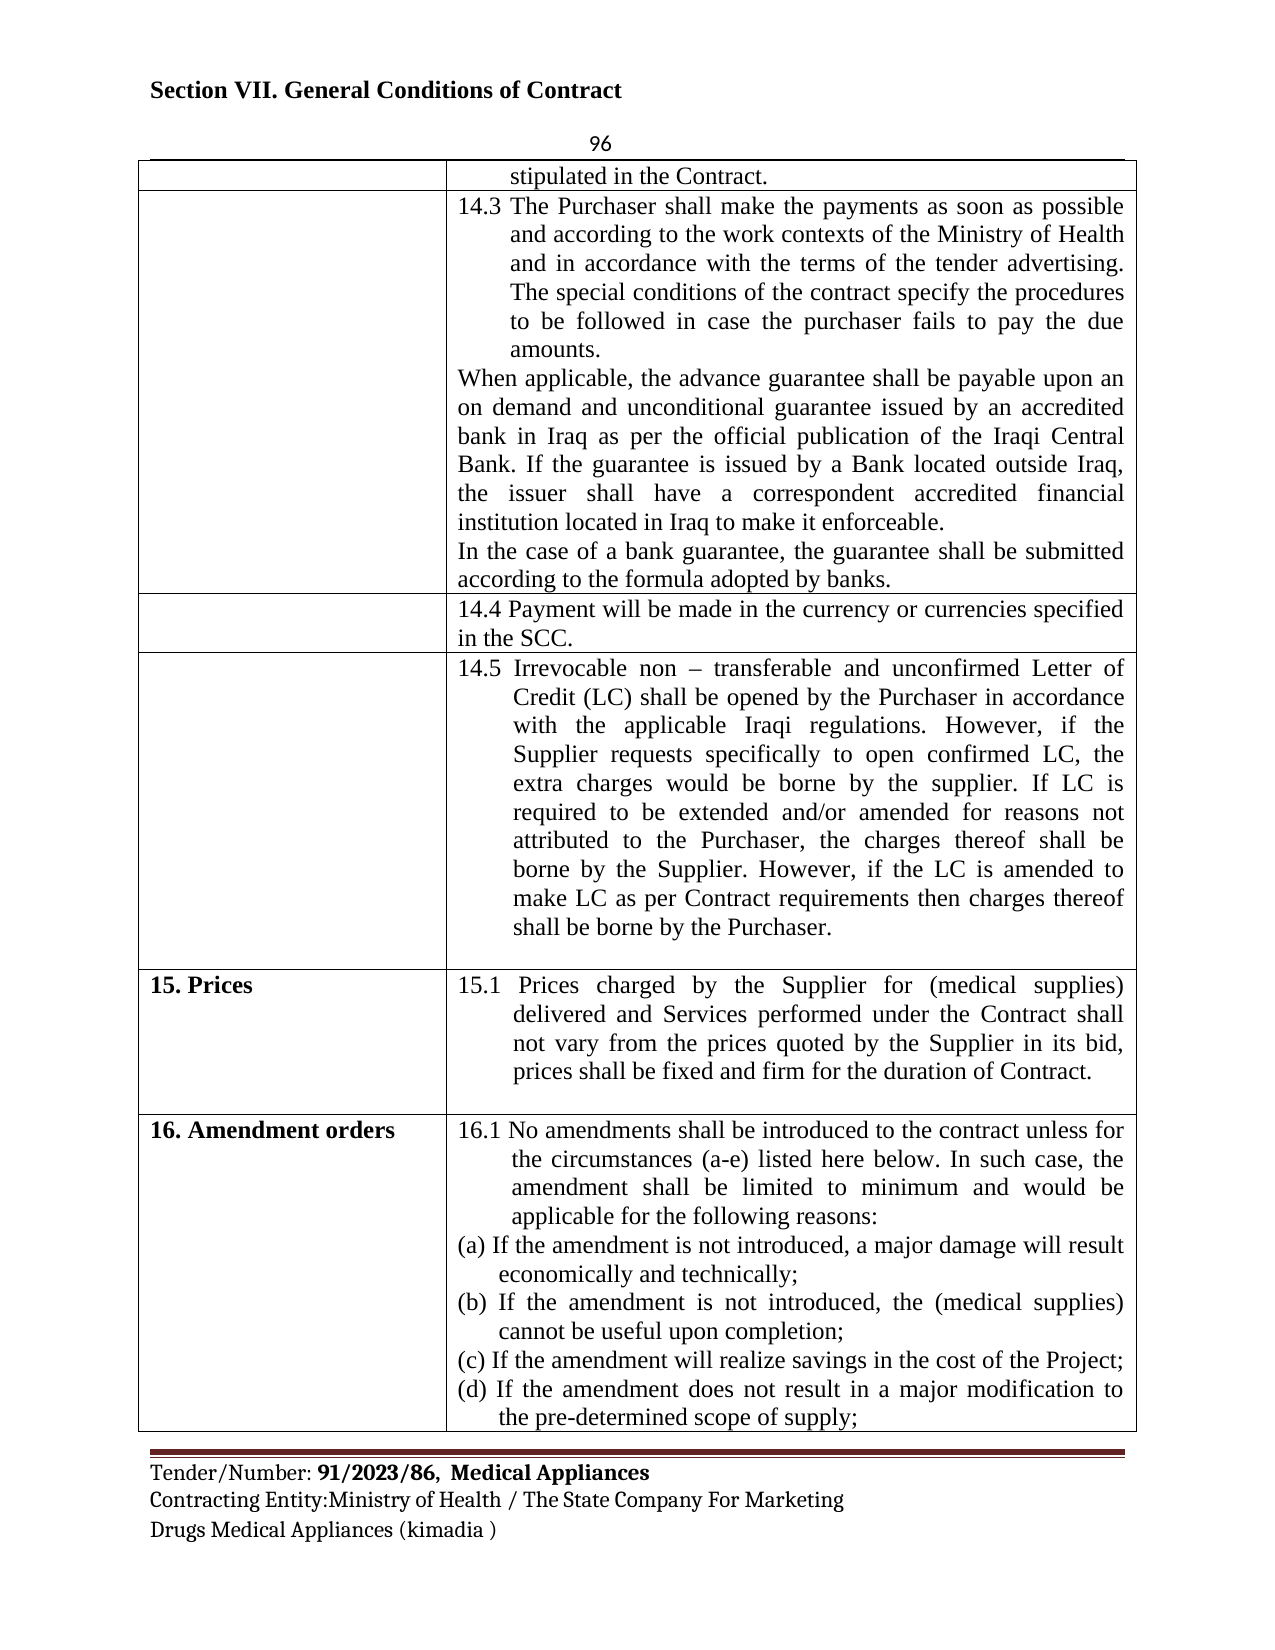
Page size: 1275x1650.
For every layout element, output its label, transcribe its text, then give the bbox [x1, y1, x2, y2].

table_cell 14.5 Irrevocable non – transferable and unconfirmed Letter of Credit (LC) shall be opened by the Purchaser in accordance with the applicable Iraqi regulations. However, if the Supplier requests specifically to open confirmed LC, the extra charges would be borne by the supplier. If LC is required to be extended and/or amended for reasons not attributed to the Purchaser, the charges thereof shall be borne by the Supplier. However, if the LC is amended to make LC as per Contract requirements then charges thereof shall be borne by the Purchaser. [447, 653, 1136, 969]
table_cell 14.3 The Purchaser shall make the payments as soon as possible and according to the work contexts of the Ministry of Health and in accordance with the terms of the tender advertising. The special conditions of the contract specify the procedures to be followed in case the purchaser fails to pay the due amounts. When applicable, the advance guarantee shall be payable upon an on demand and unconditional guarantee issued by an accredited bank in Iraq as per the official publication of the Iraqi Central Bank. If the guarantee is issued by a Bank located outside Iraq, the issuer shall have a correspondent accredited financial institution located in Iraq to make it enforceable. In the case of a bank guarantee, the guarantee shall be submitted according to the formula adopted by banks. [447, 191, 1136, 593]
table_cell [139, 161, 446, 190]
table_cell [139, 653, 446, 969]
table_cell 15.1 Prices charged by the Supplier for (medical supplies) delivered and Services performed under the Contract shall not vary from the prices quoted by the Supplier in its bid, prices shall be fixed and firm for the duration of Contract. [447, 970, 1136, 1114]
table_cell [139, 191, 446, 593]
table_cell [447, 1115, 1136, 1431]
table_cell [139, 1115, 446, 1431]
table_cell [139, 594, 446, 652]
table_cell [447, 161, 1136, 190]
table_cell 14.4 Payment will be made in the currency or currencies specified in the SCC. [447, 594, 1136, 652]
table_cell 15. Prices [139, 970, 446, 1114]
